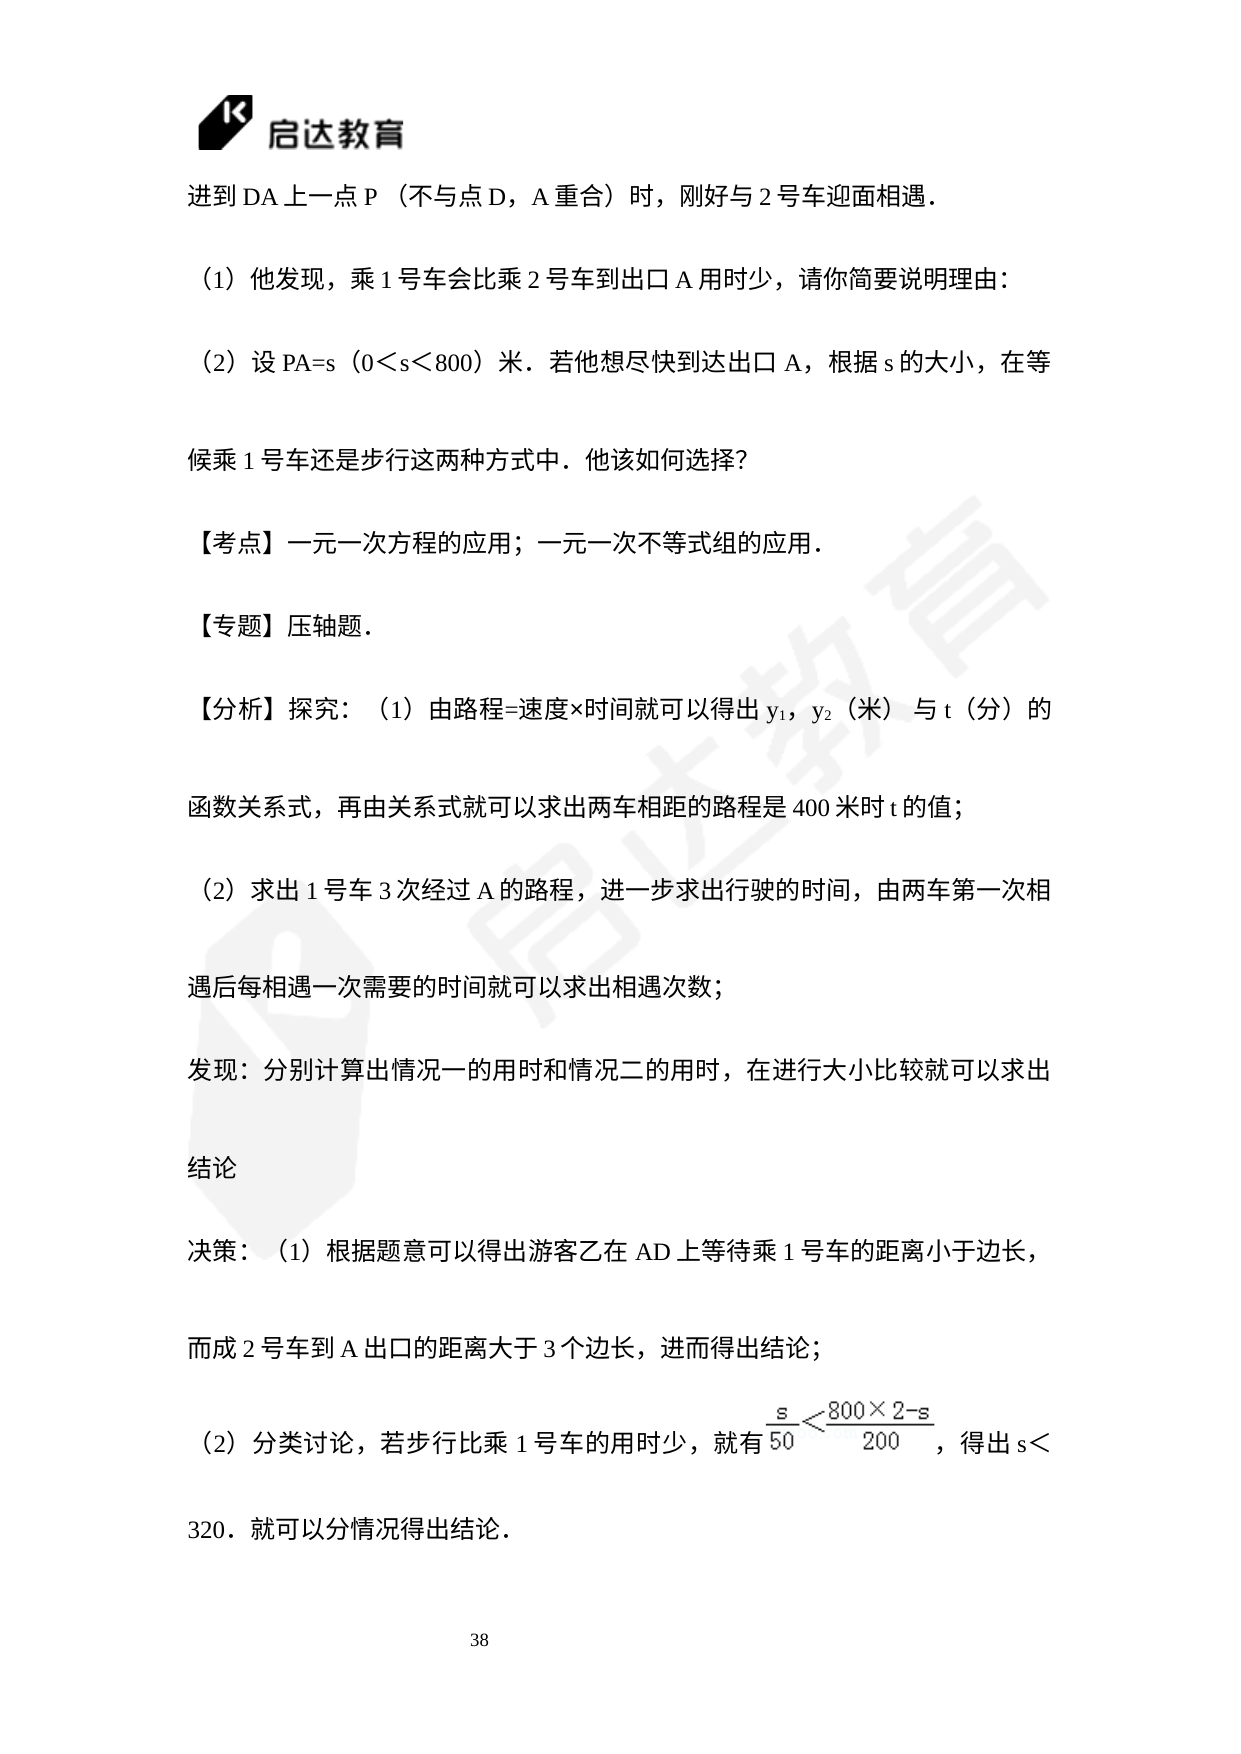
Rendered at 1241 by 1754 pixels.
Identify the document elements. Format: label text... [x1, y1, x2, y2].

text （2）求出1号车3次经过A的路程，进一步求出行驶的时间，由两车第一次相遇后每相遇一次需要的时间就可以求出相遇次数； [187, 856, 1053, 1018]
text （2）设PA=s（0＜s＜800）米．若他想尽快到达出口A，根据s的大小，在等候乘1号车还是步行这两种方式中．他该如何选择？ [187, 328, 1053, 491]
text （2）分类讨论，若步行比乘1号车的用时少，就有，得出s＜320．就可以分情况得出结论． [187, 1398, 1053, 1560]
text （1）他发现，乘1号车会比乘2号车到出口A用时少，请你简要说明理由： [187, 245, 1053, 310]
text 【考点】一元一次方程的应用；一元一次不等式组的应用． [187, 509, 1053, 574]
text 【专题】压轴题． [187, 592, 1053, 657]
text 发现：分别计算出情况一的用时和情况二的用时，在进行大小比较就可以求出结论 [187, 1036, 1053, 1199]
picture [198, 95, 404, 150]
picture [765, 1397, 935, 1453]
text 决策：（1）根据题意可以得出游客乙在AD上等待乘1号车的距离小于边长，而成2号车到A出口的距离大于3个边长，进而得出结论； [187, 1217, 1053, 1379]
text 【分析】探究：（1）由路程=速度×时间就可以得出y1，y2（米） 与t（分）的函数关系式，再由关系式就可以求出两车相距的路程是400米时t的值； [187, 675, 1053, 838]
text 决策：己知游客乙在DA上从D向出口A走去．步行的速度是50米/分．当行进到DA上一点P （不与点D，A重合）时，刚好与2号车迎面相遇． [187, 162, 1053, 227]
